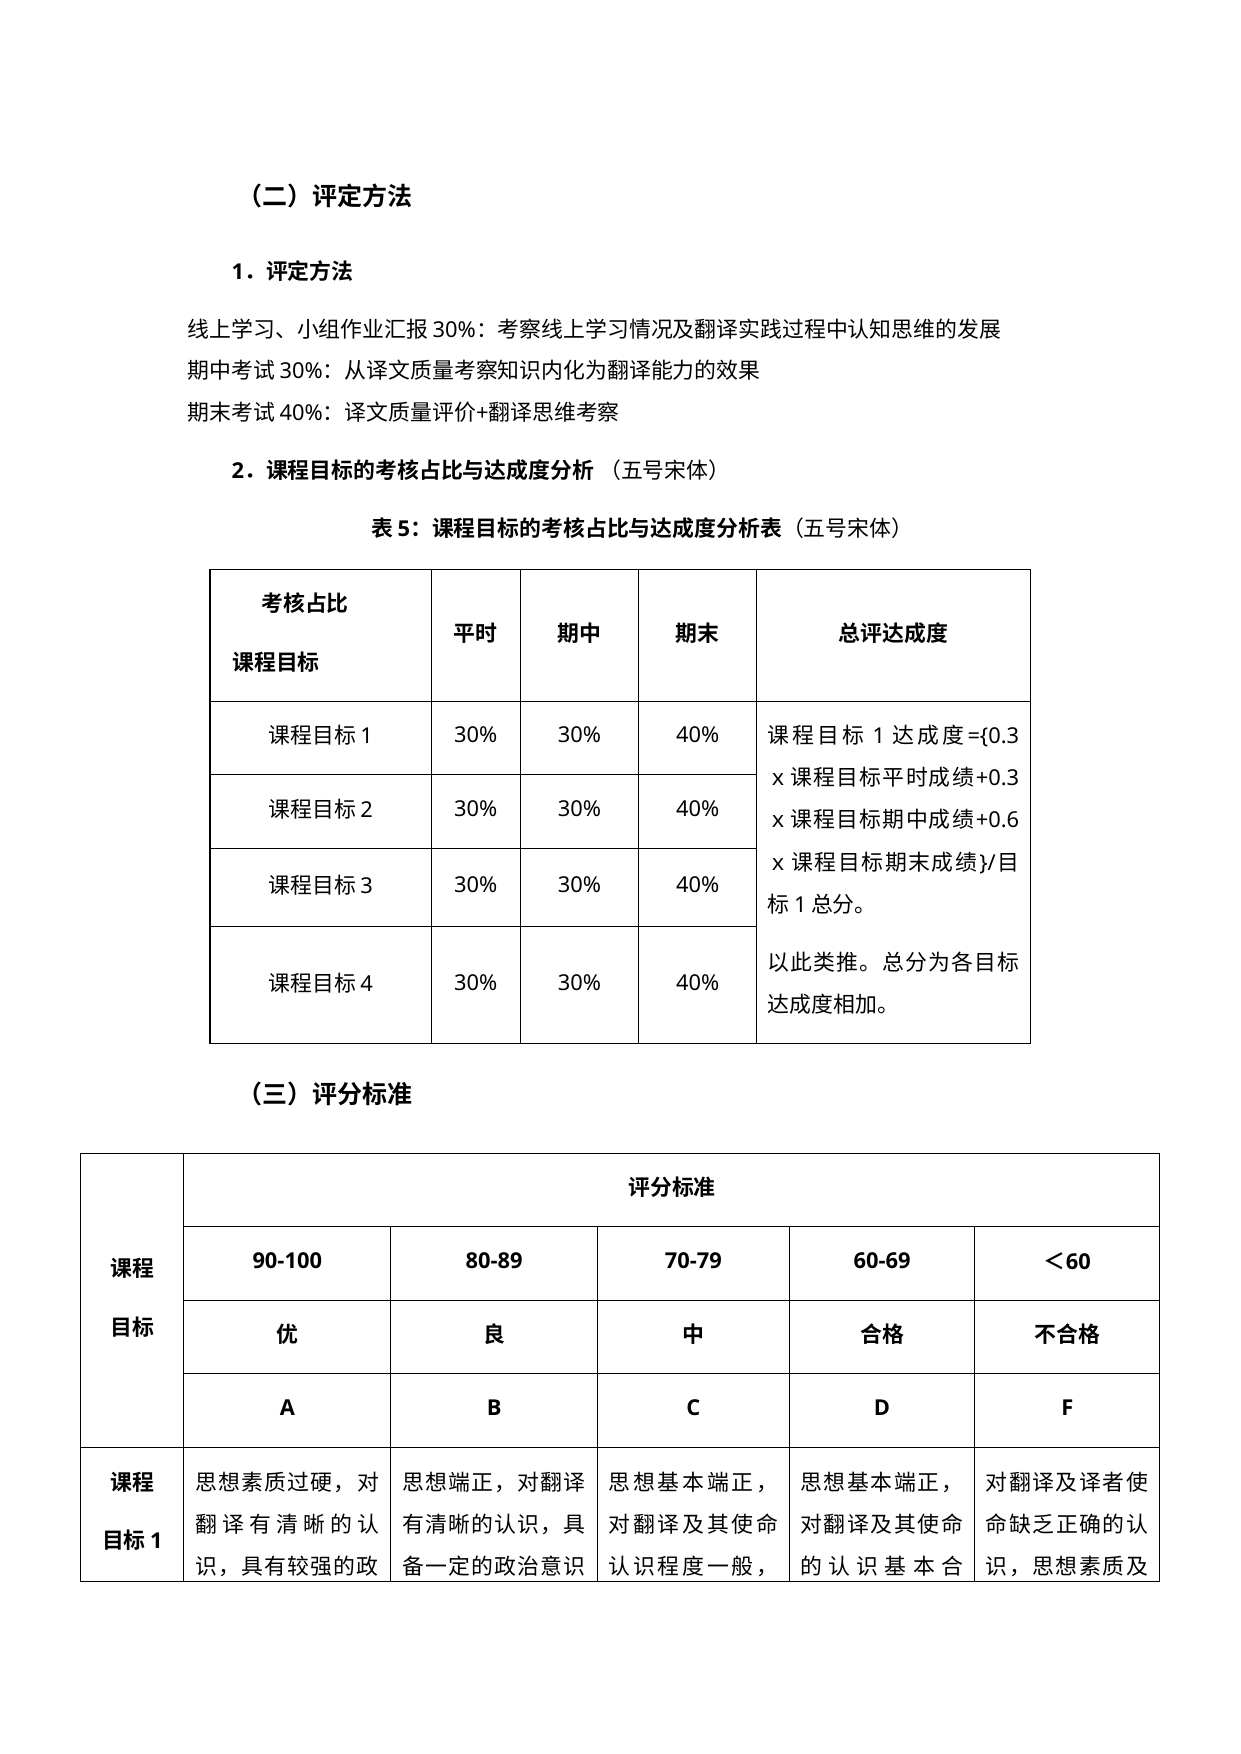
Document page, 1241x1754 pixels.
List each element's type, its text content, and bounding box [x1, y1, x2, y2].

table_header 期中 [521, 570, 638, 701]
table_cell 30% [432, 775, 520, 848]
table_cell 30% [432, 702, 520, 774]
table_cell 思想素质过硬，对翻译有清晰的认识，具有较强的政治意识和家国情怀 [184, 1448, 390, 1581]
table_cell 中 [598, 1301, 789, 1373]
table_cell 合格 [790, 1301, 974, 1373]
table_cell 课程 目标1 [81, 1448, 183, 1581]
table_cell 30% [521, 775, 638, 848]
table_cell 40% [639, 849, 756, 926]
text 线上学习、小组作业汇报30%：考察线上学习情况及翻译实践过程中认知思维的发展 [187, 312, 1053, 344]
table_cell 90-100 [184, 1227, 390, 1300]
table_cell 优 [184, 1301, 390, 1373]
table_cell 80-89 [391, 1227, 597, 1300]
table_cell 30% [521, 702, 638, 774]
table_cell 70-79 [598, 1227, 789, 1300]
table_cell 课程目标1达成度={0.3ｘ课程目标平时成绩+0.3ｘ课程目标期中成绩+0.6ｘ课程目标期末成绩}/目标1总分。 以此类推。总分为各目标达成度相加。 [757, 702, 1030, 1043]
table_cell 60-69 [790, 1227, 974, 1300]
table_header 考核占比 课程目标 [211, 570, 431, 701]
text 期中考试30%：从译文质量考察知识内化为翻译能力的效果 [187, 353, 1053, 385]
table_cell 对翻译及译者使命缺乏正确的认识，思想素质及政治意识较薄弱 [975, 1448, 1159, 1581]
table_cell 课程目标2 [211, 775, 431, 848]
table_header 课程 目标 [81, 1154, 183, 1447]
text 1．评定方法 [187, 254, 1053, 287]
table_header 期末 [639, 570, 756, 701]
table_cell B [391, 1374, 597, 1447]
table_cell 40% [639, 927, 756, 1043]
table_cell A [184, 1374, 390, 1447]
table_cell 思想基本端正，对翻译及其使命的认识基本合格，政治意识和家国情怀合格 [790, 1448, 974, 1581]
text （三）评分标准 [187, 1061, 1053, 1126]
table_cell 30% [521, 927, 638, 1043]
table_cell 40% [639, 775, 756, 848]
table_cell 课程目标4 [211, 927, 431, 1043]
table_cell D [790, 1374, 974, 1447]
table_cell 30% [432, 927, 520, 1043]
text 表5：课程目标的考核占比与达成度分析表（五号宋体） [187, 511, 1053, 543]
table_cell 课程目标3 [211, 849, 431, 926]
table_cell 良 [391, 1301, 597, 1373]
text 期末考试40%：译文质量评价+翻译思维考察 [187, 395, 1053, 427]
table_cell C [598, 1374, 789, 1447]
text 2．课程目标的考核占比与达成度分析 （五号宋体） [187, 452, 1053, 485]
table_cell 40% [639, 702, 756, 774]
table_header 评分标准 [184, 1154, 1159, 1226]
text （二）评定方法 [187, 162, 1053, 227]
table_cell 思想基本端正，对翻译及其使命认识程度一般，政治意识和家国情怀一般 [598, 1448, 789, 1581]
table_cell 30% [432, 849, 520, 926]
table_cell ＜60 [975, 1227, 1159, 1300]
table_header 平时 [432, 570, 520, 701]
table_cell 不合格 [975, 1301, 1159, 1373]
table_cell F [975, 1374, 1159, 1447]
table_header 总评达成度 [757, 570, 1030, 701]
table_cell 课程目标1 [211, 702, 431, 774]
table_cell 30% [521, 849, 638, 926]
table_cell 思想端正，对翻译有清晰的认识，具备一定的政治意识和家国情怀 [391, 1448, 597, 1581]
